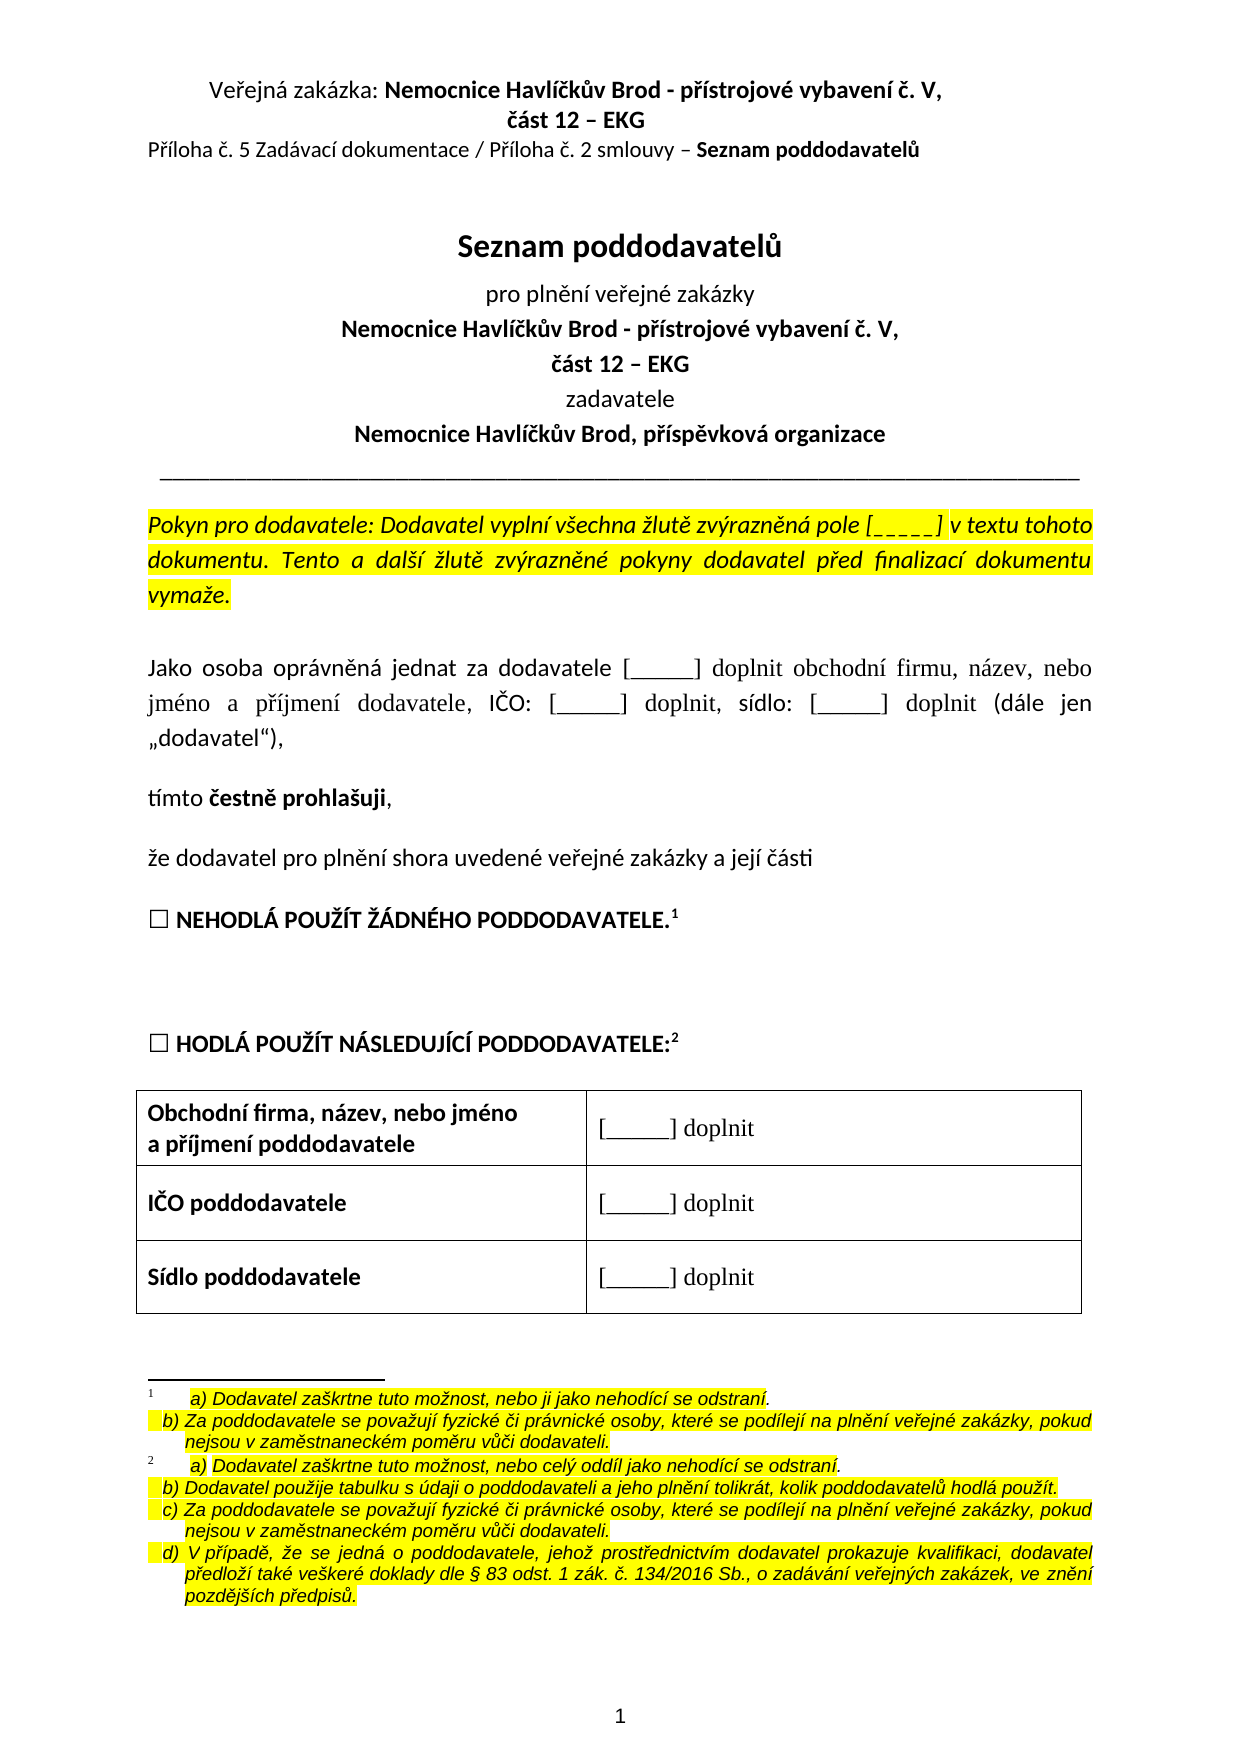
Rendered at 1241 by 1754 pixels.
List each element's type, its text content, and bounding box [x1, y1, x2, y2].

list HODLÁ POUŽÍT NÁSLEDUJÍCÍ PODDODAVATELE: [148, 1026, 1092, 1060]
table_cell [587, 1241, 1081, 1313]
table_header Obchodní firma, název, nebo jméno a příjmení poddodavatele [137, 1091, 586, 1165]
table_cell [587, 1166, 1081, 1240]
list tímto čestně prohlašuji, [148, 782, 1092, 812]
subtitle Seznam poddodavatelů [148, 225, 1092, 266]
text NEHODLÁ POUŽÍT ŽÁDNÉHO PODDODAVATELE. [148, 902, 1092, 936]
table_cell Sídlo poddodavatele [137, 1241, 586, 1313]
text část 12 – EKG [148, 349, 1092, 379]
table_cell IČO poddodavatele [137, 1166, 586, 1240]
table_header [587, 1091, 1081, 1165]
text pro plnění veřejné zakázky [148, 279, 1092, 309]
text část 12 – EKG [59, 104, 1092, 135]
text že dodavatel pro plnění shora uvedené veřejné zakázky a její části [148, 842, 1092, 872]
text Příloha č. 5 Zadávací dokumentace / Příloha č. 2 smlouvy – Seznam poddodavatelů [148, 135, 1092, 163]
text Pokyn pro dodavatele: Dodavatel vyplní všechna žlutě zvýrazněná pole [_____] v textu tohoto dokumentu. Tento a další žlutě zvýrazněné pokyny dodavatel před finalizací dokumentu vymaže. [148, 509, 1092, 544]
list Jako osoba oprávněná jednat za dodavatele , IČO: , sídlo: (dále jen „dodavatel“), [148, 652, 1092, 752]
text Nemocnice Havlíčkův Brod, příspěvková organizace [148, 419, 1092, 449]
text Pokyn pro dodavatele: Dodavatel vyplní všechna žlutě zvýrazněná pole [_____] v textu tohoto dokumentu. Tento a další žlutě zvýrazněné pokyny dodavatel před finalizací dokumentu vymaže. [148, 575, 1092, 610]
text Veřejná zakázka: Nemocnice Havlíčkův Brod - přístrojové vybavení č. V, [59, 74, 1092, 104]
text zadavatele [148, 384, 1092, 414]
text Nemocnice Havlíčkův Brod - přístrojové vybavení č. V, [148, 314, 1092, 344]
text __________________________________________________________________________ [148, 454, 1092, 484]
